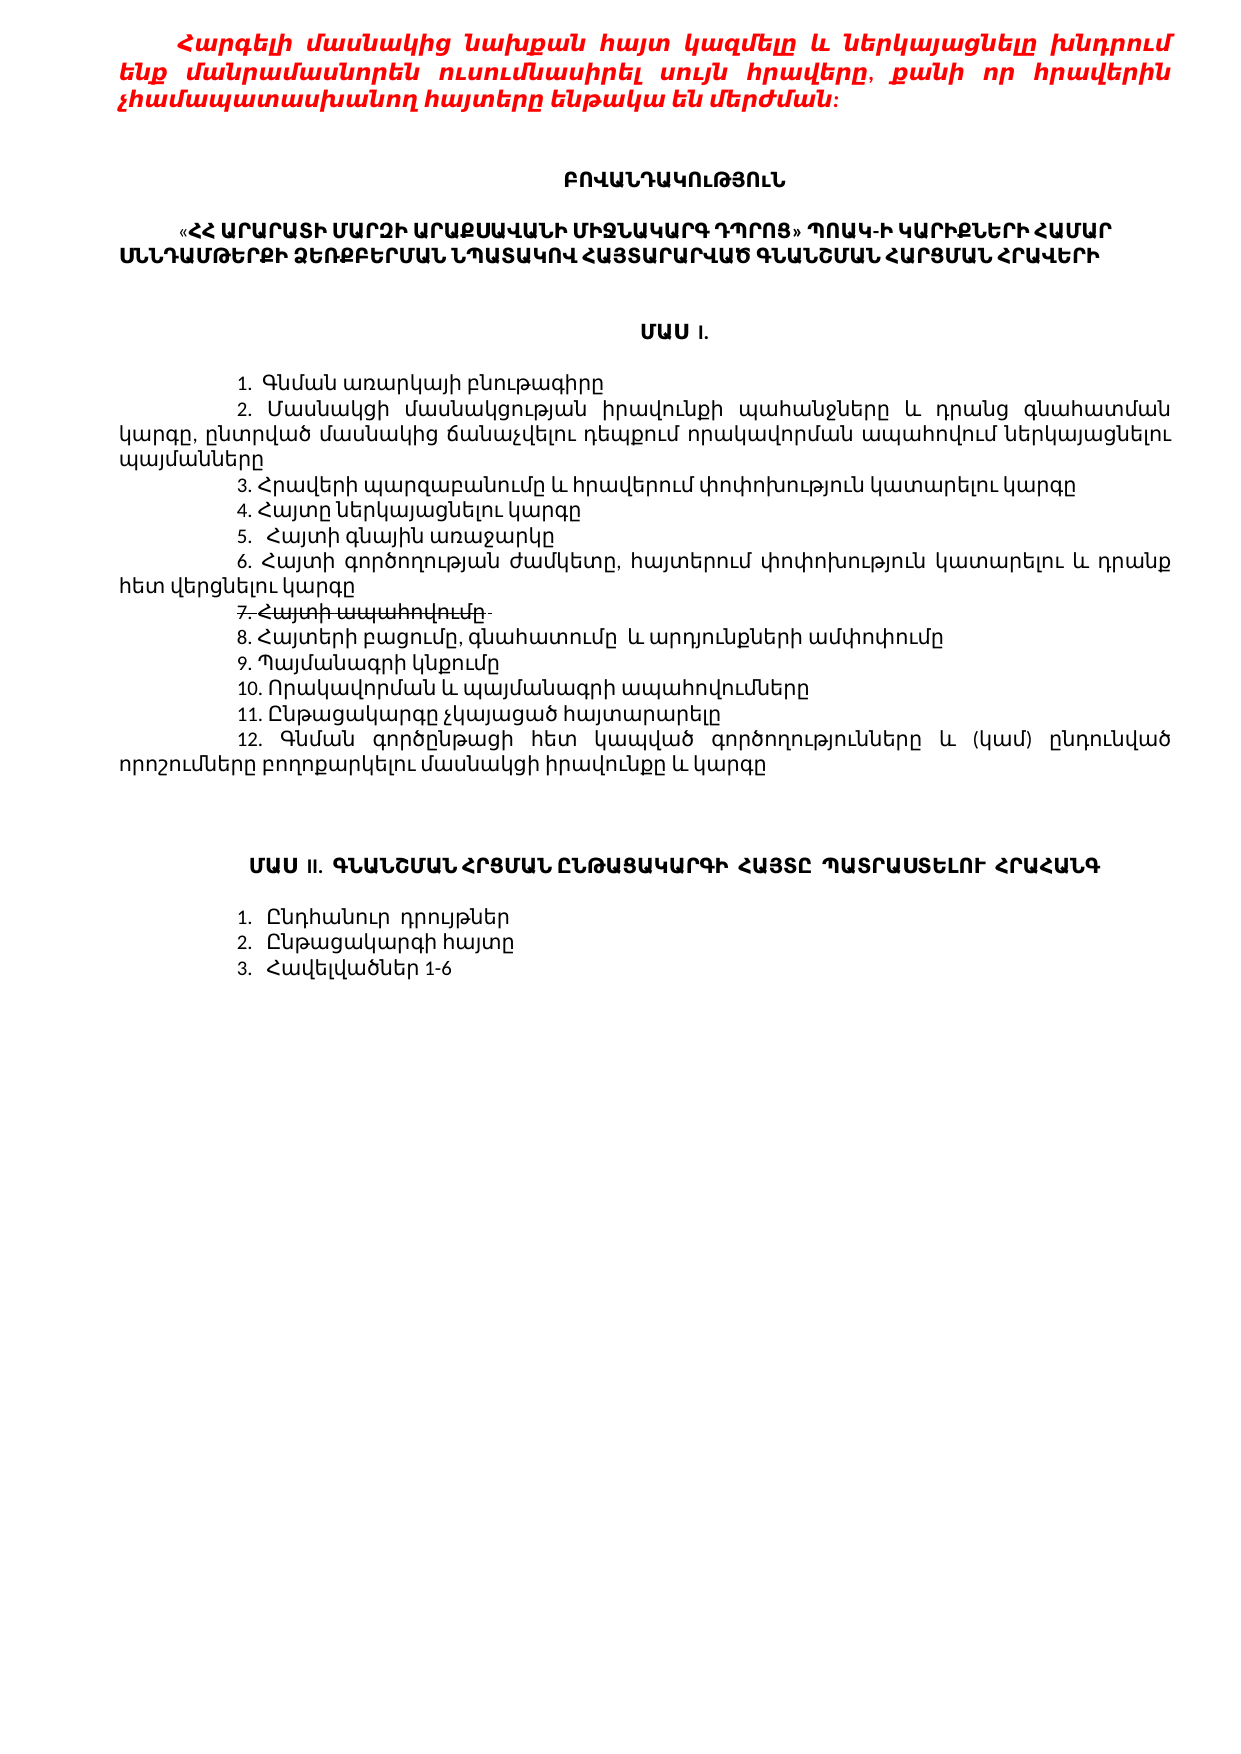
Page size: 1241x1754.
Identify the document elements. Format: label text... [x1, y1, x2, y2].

text 2. Ընթացակարգի հայտը [118, 929, 1171, 955]
text 2. Մասնակցի մասնակցության իրավունքի պահանջները և դրանց գնահատման կարգը, ընտրված մասնակից ճանաչվելու դեպքում որակավորման ապահովում ներկայացնելու պայմանները [118, 396, 1171, 472]
text 6. Հայտի գործողության ժամկետը, հայտերում փոփոխություն կատարելու և դրանք հետ վերցնելու կարգը [118, 548, 1171, 599]
text 3. Հավելվածներ 1-6 [118, 955, 1171, 980]
text «ՀՀ Արարատի մարզի Արաքսավանի միջնակարգ դպրոց» ՊՈԱԿ-Ի ԿԱՐԻՔՆԵՐԻ ՀԱՄԱՐ ՍՆՆԴԱՄԹԵՐՔԻ ՁԵՌՔԲԵՐՄԱՆ ՆՊԱՏԱԿՈՎ ՀԱՅՏԱՐԱՐՎԱԾ գնանշման հարցման ՀՐԱՎԵՐԻ [118, 218, 1171, 269]
text 1. Ընդհանուր դրույթներ [118, 904, 1171, 929]
text Հարգելի մասնակից նախքան հայտ կազմելը և ներկայացնելը խնդրում ենք մանրամասնորեն ուսումնասիրել սույն հրավերը, քանի որ հրավերին չհամապատասխանող հայտերը ենթակա են մերժման: [118, 29, 1171, 114]
text 10. Որակավորման և պայմանագրի ապահովումները [118, 675, 1171, 701]
text ԲՈՎԱՆԴԱԿՈւԹՅՈւՆ [118, 167, 1171, 192]
text ՄԱՍ I. [118, 319, 1171, 345]
text 8. Հայտերի բացումը, գնահատումը և արդյունքների ամփոփումը [118, 624, 1171, 650]
text 4. Հայտը ներկայացնելու կարգը [118, 497, 1171, 523]
text 12. Գնման գործընթացի հետ կապված գործողությունները և (կամ) ընդունված որոշումները բողոքարկելու մասնակցի իրավունքը և կարգը [118, 726, 1171, 777]
text 1. Գնման առարկայի բնութագիրը [118, 370, 1171, 396]
text 7. Հայտի ապահովումը [118, 599, 1171, 624]
text 9. Պայմանագրի կնքումը [118, 650, 1171, 675]
text ՄԱՍ II. ԳՆԱՆՇՄԱՆ ՀՐՑՄԱՆ ԸՆԹԱՑԱԿԱՐԳԻ ՀԱՅՏԸ ՊԱՏՐԱՍՏԵԼՈՒ ՀՐԱՀԱՆԳ [118, 853, 1171, 879]
text 5. Հայտի գնային առաջարկը [118, 523, 1171, 548]
text 3. Հրավերի պարզաբանումը և հրավերում փոփոխություն կատարելու կարգը [118, 472, 1171, 497]
text 11. Ընթացակարգը չկայացած հայտարարելը [118, 701, 1171, 726]
